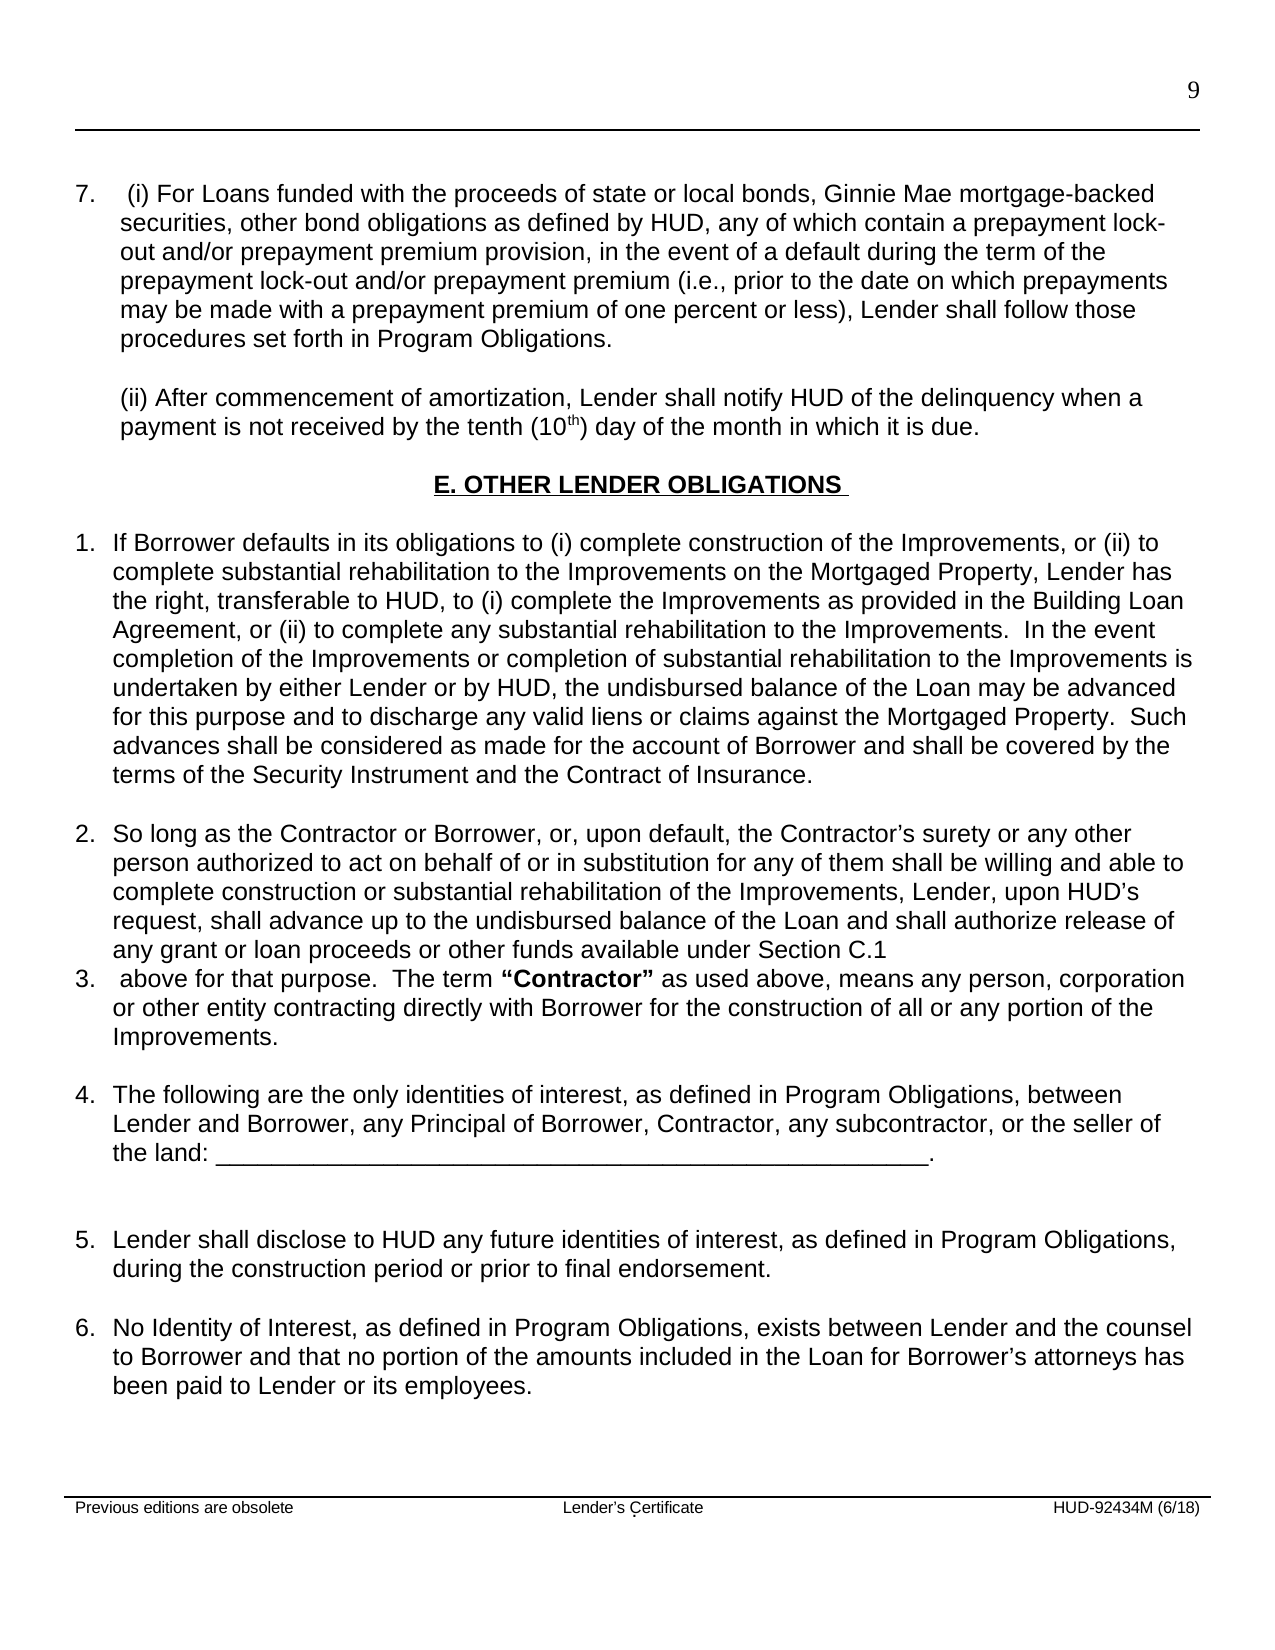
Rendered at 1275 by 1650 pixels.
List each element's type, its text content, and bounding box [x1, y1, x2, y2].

list (i) For Loans funded with the proceeds of state or local bonds, Ginnie Mae mortgage-backed securities, other bond obligations as defined by HUD, any of which contain a prepayment lock-out and/or prepayment premium provision, in the event of a default during the term of the prepayment lock-out and/or prepayment premium (i.e., prior to the date on which prepayments may be made with a prepayment premium of one percent or less), Lender shall follow those procedures set forth in Program Obligations. [75, 179, 1200, 353]
text (ii) After commencement of amortization, Lender shall notify HUD of the delinquency when a payment is not received by the tenth (10th) day of the month in which it is due. [120, 382, 1200, 470]
subtitle E. OTHER LENDER OBLIGATIONS [75, 470, 1200, 499]
list above for that purpose. The term “Contractor” as used above, means any person, corporation or other entity contracting directly with Borrower for the construction of all or any portion of the Improvements. [75, 964, 1200, 1051]
list No Identity of Interest, as defined in Program Obligations, exists between Lender and the counsel to Borrower and that no portion of the amounts included in the Loan for Borrower’s attorneys has been paid to Lender or its employees. [75, 1312, 1200, 1400]
list The following are the only identities of interest, as defined in Program Obligations, between Lender and Borrower, any Principal of Borrower, Contractor, any subcontractor, or the seller of the land: ___________________________________________________. [75, 1080, 1200, 1167]
list If Borrower defaults in its obligations to (i) complete construction of the Improvements, or (ii) to complete substantial rehabilitation to the Improvements on the Mortgaged Property, Lender has the right, transferable to HUD, to (i) complete the Improvements as provided in the Building Loan Agreement, or (ii) to complete any substantial rehabilitation to the Improvements. In the event completion of the Improvements or completion of substantial rehabilitation to the Improvements is undertaken by either Lender or by HUD, the undisbursed balance of the Loan may be advanced for this purpose and to discharge any valid liens or claims against the Mortgaged Property. Such advances shall be considered as made for the account of Borrower and shall be covered by the terms of the Security Instrument and the Contract of Insurance. [75, 528, 1200, 789]
list So long as the Contractor or Borrower, or, upon default, the Contractor’s surety or any other person authorized to act on behalf of or in substitution for any of them shall be willing and able to complete construction or substantial rehabilitation of the Improvements, Lender, upon HUD’s request, shall advance up to the undisbursed balance of the Loan and shall authorize release of any grant or loan proceeds or other funds available under Section C.1 [75, 818, 1200, 964]
list Lender shall disclose to HUD any future identities of interest, as defined in Program Obligations, during the construction period or prior to final endorsement. [75, 1225, 1200, 1283]
